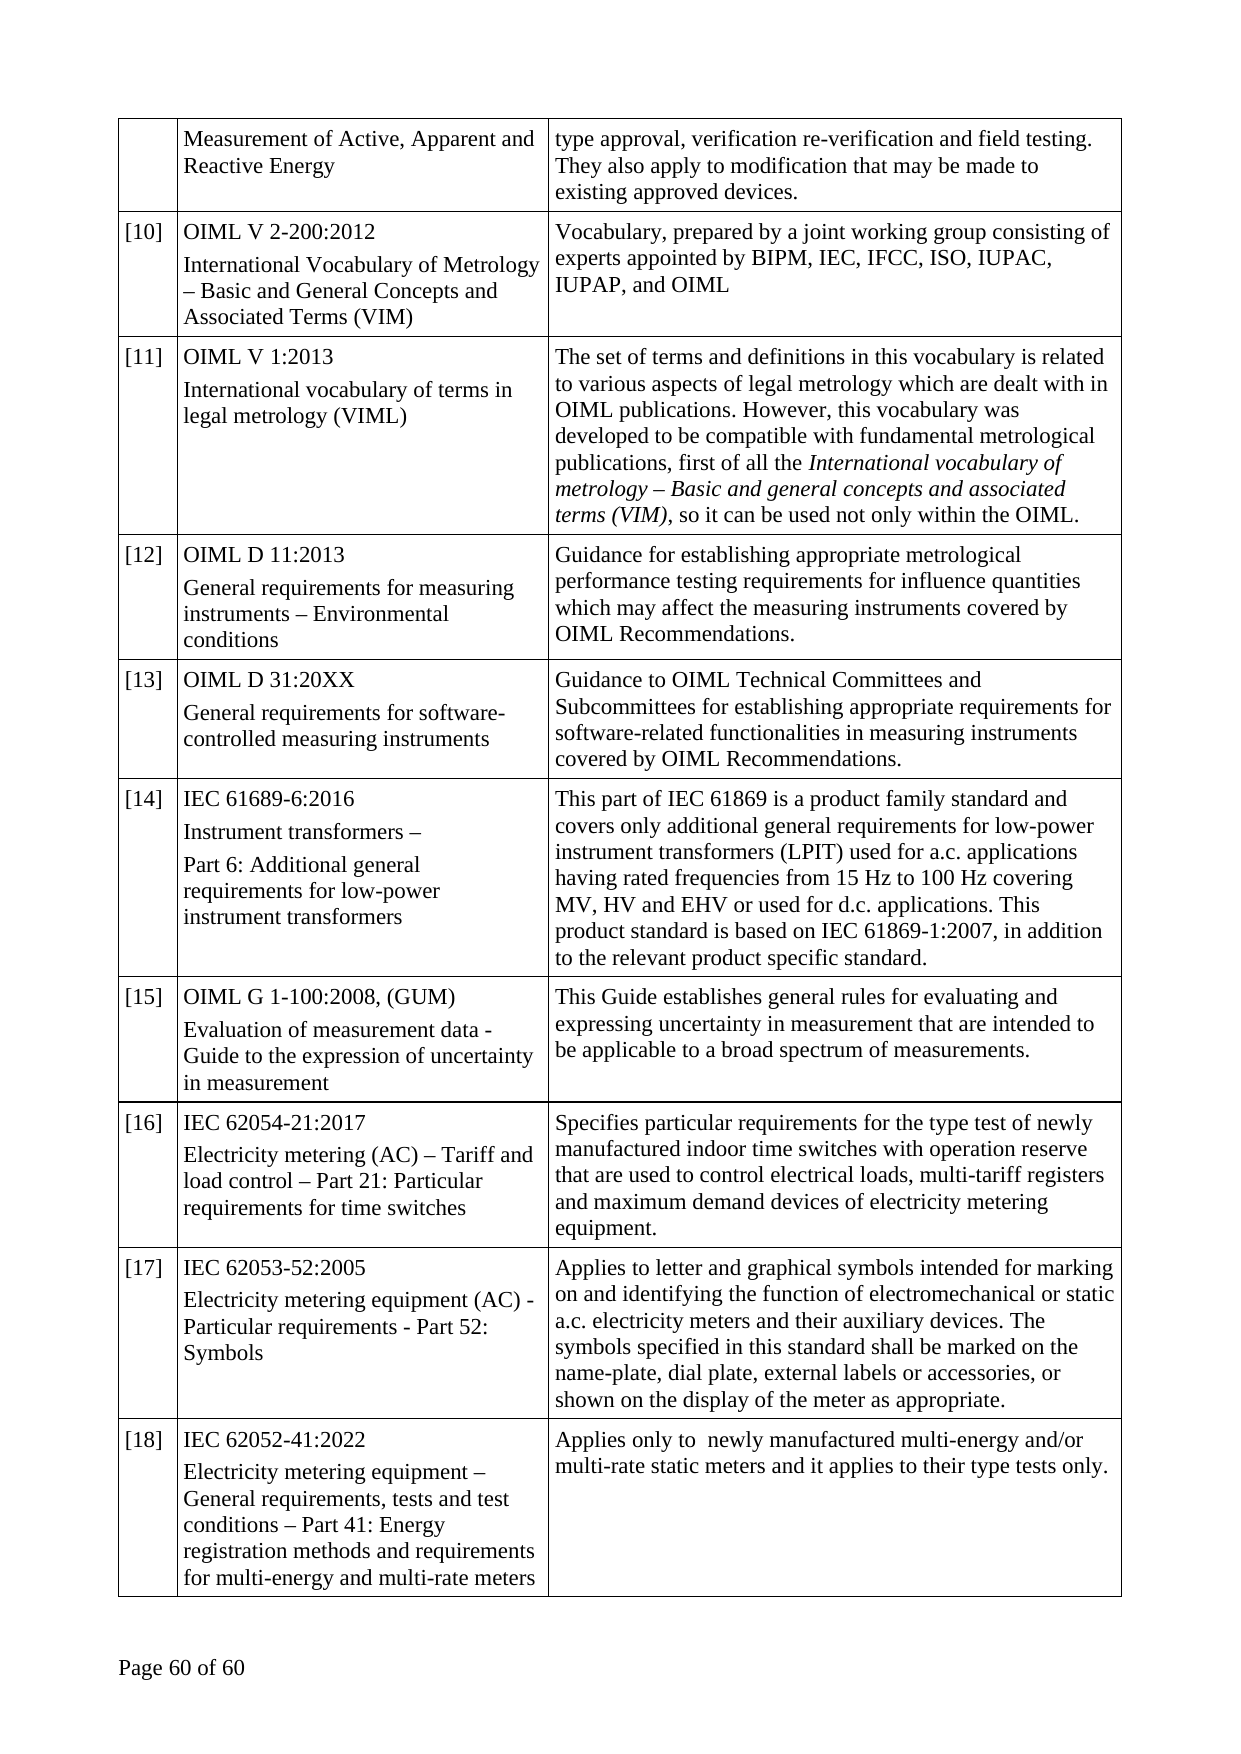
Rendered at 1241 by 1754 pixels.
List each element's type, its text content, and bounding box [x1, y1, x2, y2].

table_cell IEC 62054-21:2017 Electricity metering (AC) – Tariff and load control – Part 21: Particular requirements for time switches [178, 1103, 548, 1247]
table_cell [119, 779, 177, 976]
table_cell OIML G 1-100:2008, (GUM) Evaluation of measurement data - Guide to the expression of uncertainty in measurement [178, 977, 548, 1101]
table_cell OIML V 1:2013 International vocabulary of terms in legal metrology (VIML) [178, 337, 548, 534]
table_cell IEC 61689-6:2016 Instrument transformers – Part 6: Additional general requirements for low-power instrument transformers [178, 779, 548, 976]
table_cell OIML D 11:2013 General requirements for measuring instruments – Environmental conditions [178, 535, 548, 659]
table_cell [119, 1419, 177, 1596]
table_cell Applies to letter and graphical symbols intended for marking on and identifying the function of electromechanical or static a.c. electricity meters and their auxiliary devices. The symbols specified in this standard shall be marked on the name-plate, dial plate, external labels or accessories, or shown on the display of the meter as appropriate. [549, 1248, 1121, 1418]
table_cell Applies only to newly manufactured multi-energy and/or multi-rate static meters and it applies to their type tests only. [549, 1419, 1121, 1596]
table_cell [119, 337, 177, 534]
table_cell IEC 62053-52:2005 Electricity metering equipment (AC) - Particular requirements - Part 52: Symbols [178, 1248, 548, 1418]
table_cell [119, 119, 177, 211]
table_cell Specifies particular requirements for the type test of newly manufactured indoor time switches with operation reserve that are used to control electrical loads, multi-tariff registers and maximum demand devices of electricity metering equipment. [549, 1103, 1121, 1247]
table_cell IEC 62052-41:2022 Electricity metering equipment – General requirements, tests and test conditions – Part 41: Energy registration methods and requirements for multi-energy and multi-rate meters [178, 1419, 548, 1596]
table_cell Guidance for establishing appropriate metrological performance testing requirements for influence quantities which may affect the measuring instruments covered by OIML Recommendations. [549, 535, 1121, 659]
table_cell [119, 1248, 177, 1418]
table_cell [119, 535, 177, 659]
table_cell Vocabulary, prepared by a joint working group consisting of experts appointed by BIPM, IEC, IFCC, ISO, IUPAC, IUPAP, and OIML [549, 212, 1121, 336]
table_cell OIML V 2-200:2012 International Vocabulary of Metrology – Basic and General Concepts and Associated Terms (VIM) [178, 212, 548, 336]
table_cell This part of IEC 61869 is a product family standard and covers only additional general requirements for low-power instrument transformers (LPIT) used for a.c. applications having rated frequencies from 15 Hz to 100 Hz covering MV, HV and EHV or used for d.c. applications. This product standard is based on IEC 61869-1:2007, in addition to the relevant product specific standard. [549, 779, 1121, 976]
table_cell The set of terms and definitions in this vocabulary is related to various aspects of legal metrology which are dealt with in OIML publications. However, this vocabulary was developed to be compatible with fundamental metrological publications, first of all the International vocabulary of metrology – Basic and general concepts and associated terms (VIM), so it can be used not only within the OIML. [549, 337, 1121, 534]
table_cell [119, 660, 177, 778]
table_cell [549, 119, 1121, 211]
table_cell This Guide establishes general rules for evaluating and expressing uncertainty in measurement that are intended to be applicable to a broad spectrum of measurements. [549, 977, 1121, 1101]
table_cell [119, 1103, 177, 1247]
table_cell [119, 212, 177, 336]
table_cell Guidance to OIML Technical Committees and Subcommittees for establishing appropriate requirements for software-related functionalities in measuring instruments covered by OIML Recommendations. [549, 660, 1121, 778]
table_cell [119, 977, 177, 1101]
table_cell OIML D 31:20XX General requirements for software-controlled measuring instruments [178, 660, 548, 778]
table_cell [178, 119, 548, 211]
